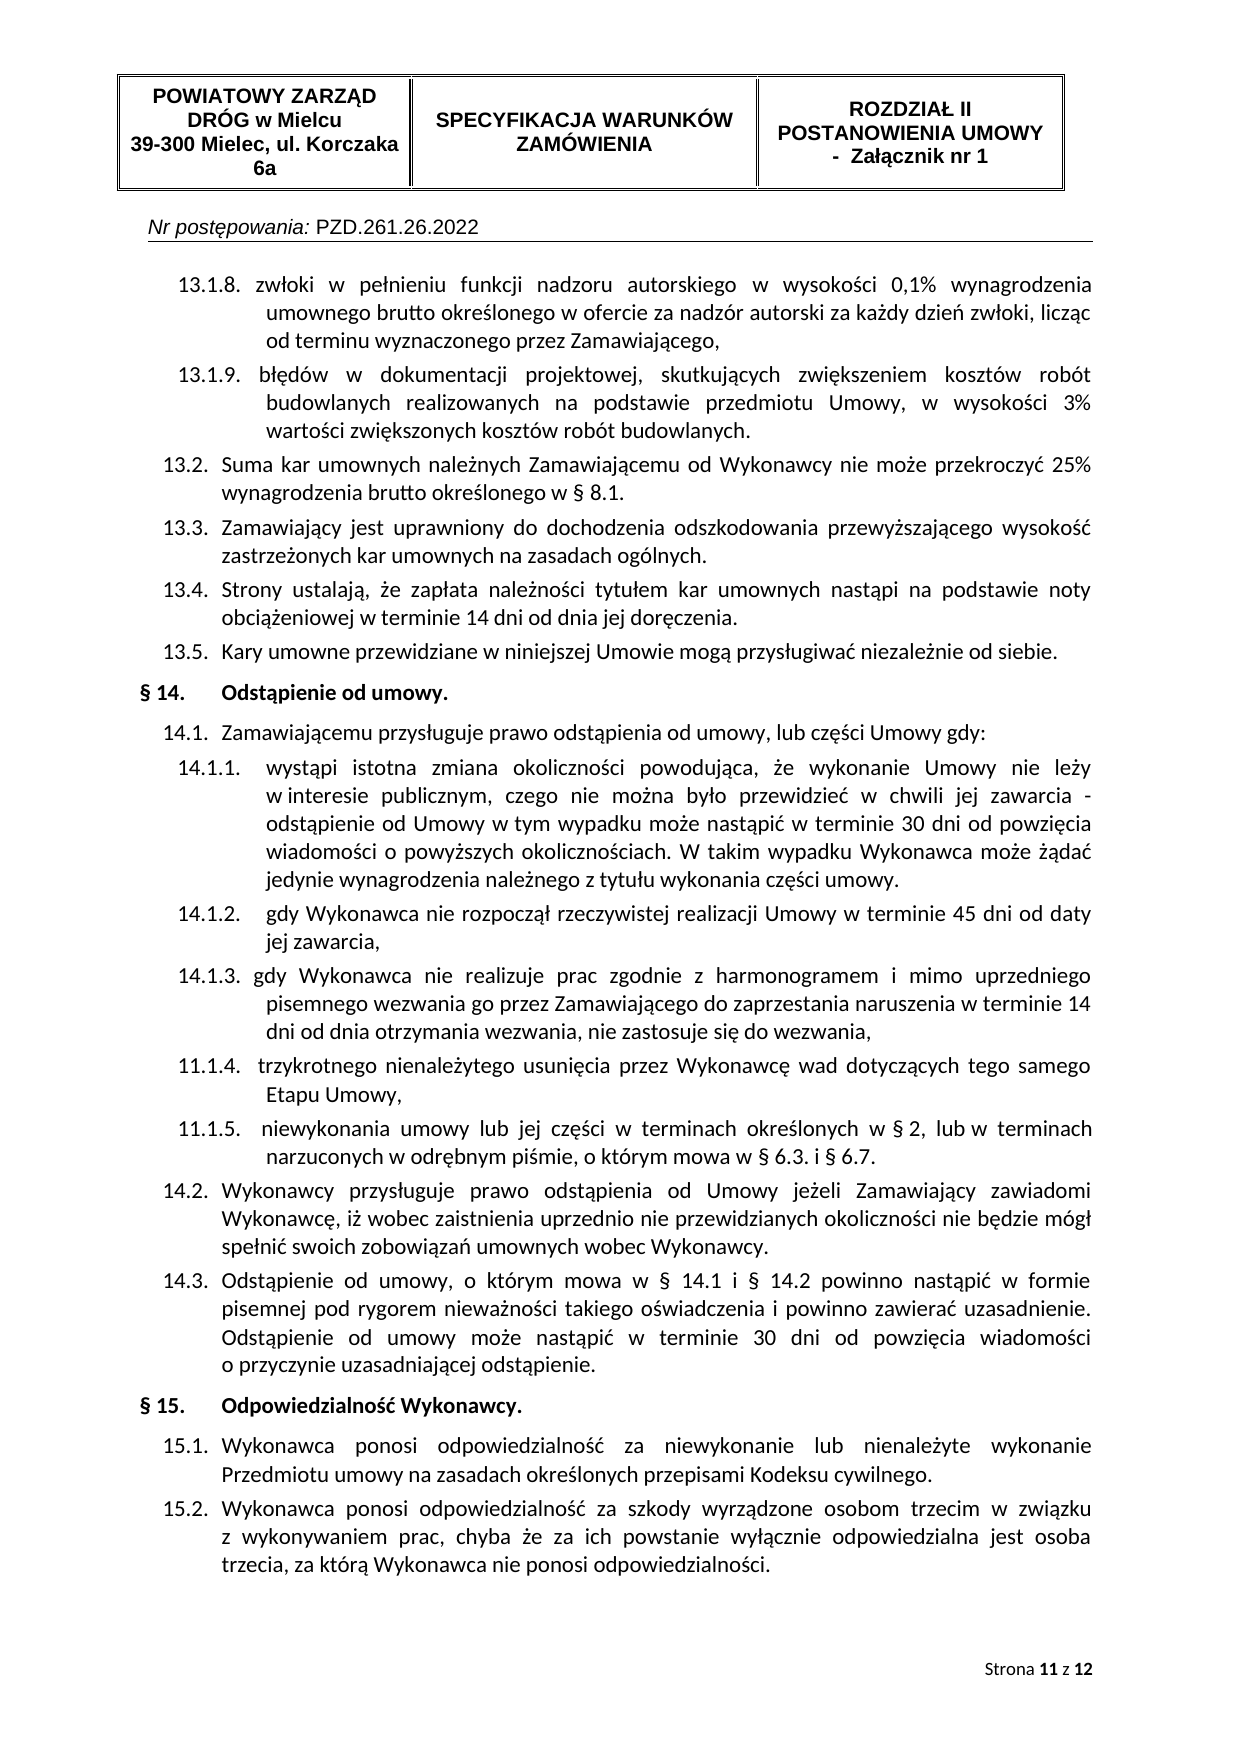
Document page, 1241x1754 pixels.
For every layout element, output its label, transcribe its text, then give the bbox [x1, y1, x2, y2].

text 13.1.9. błędów w dokumentacji projektowej, skutkujących zwiększeniem kosztów robót budowlanych realizowanych na podstawie przedmiotu Umowy, w wysokości 3% wartości zwiększonych kosztów robót budowlanych. [177, 360, 1093, 444]
subtitle Strony ustalają, że zapłata należności tytułem kar umownych nastąpi na podstawie noty obciążeniowej w terminie 14 dni od dnia jej doręczenia. [162, 575, 1093, 631]
subtitle Odstąpienie od umowy. [162, 678, 1093, 706]
text 13.1.8. zwłoki w pełnieniu funkcji nadzoru autorskiego w wysokości 0,1% wynagrodzenia umownego brutto określonego w ofercie za nadzór autorski za każdy dzień zwłoki, licząc od terminu wyznaczonego przez Zamawiającego, [177, 270, 1093, 354]
subtitle Suma kar umownych należnych Zamawiającemu od Wykonawcy nie może przekroczyć 25% wynagrodzenia brutto określonego w § 8.1. [162, 451, 1093, 507]
subtitle Odstąpienie od umowy, o którym mowa w § 14.1 i § 14.2 powinno nastąpić w formie pisemnej pod rygorem nieważności takiego oświadczenia i powinno zawierać uzasadnienie. Odstąpienie od umowy może nastąpić w terminie 30 dni od powzięcia wiadomości o przyczynie uzasadniającej odstąpienie. [162, 1267, 1093, 1379]
subtitle Zamawiający jest uprawniony do dochodzenia odszkodowania przewyższającego wysokość zastrzeżonych kar umownych na zasadach ogólnych. [162, 513, 1093, 569]
text 11.1.5. niewykonania umowy lub jej części w terminach określonych w § 2, lub w terminach narzuconych w odrębnym piśmie, o którym mowa w § 6.3. i § 6.7. [177, 1114, 1093, 1170]
subtitle Wykonawca ponosi odpowiedzialność za szkody wyrządzone osobom trzecim w związku z wykonywaniem prac, chyba że za ich powstanie wyłącznie odpowiedzialna jest osoba trzecia, za którą Wykonawca nie ponosi odpowiedzialności. [162, 1494, 1093, 1578]
subtitle gdy Wykonawca nie rozpoczął rzeczywistej realizacji Umowy w terminie 45 dni od daty jej zawarcia, [177, 899, 1093, 955]
subtitle Wykonawca ponosi odpowiedzialność za niewykonanie lub nienależyte wykonanie Przedmiotu umowy na zasadach określonych przepisami Kodeksu cywilnego. [162, 1432, 1093, 1488]
subtitle Odpowiedzialność Wykonawcy. [162, 1391, 1093, 1419]
subtitle Kary umowne przewidziane w niniejszej Umowie mogą przysługiwać niezależnie od siebie. [162, 637, 1093, 665]
subtitle wystąpi istotna zmiana okoliczności powodująca, że wykonanie Umowy nie leży w interesie publicznym, czego nie można było przewidzieć w chwili jej zawarcia - odstąpienie od Umowy w tym wypadku może nastąpić w terminie 30 dni od powzięcia wiadomości o powyższych okolicznościach. W takim wypadku Wykonawca może żądać jedynie wynagrodzenia należnego z tytułu wykonania części umowy. [177, 753, 1093, 893]
subtitle 14.1.3. gdy Wykonawca nie realizuje prac zgodnie z harmonogramem i mimo uprzedniego pisemnego wezwania go przez Zamawiającego do zaprzestania naruszenia w terminie 14 dni od dnia otrzymania wezwania, nie zastosuje się do wezwania, [177, 961, 1093, 1045]
subtitle Wykonawcy przysługuje prawo odstąpienia od Umowy jeżeli Zamawiający zawiadomi Wykonawcę, iż wobec zaistnienia uprzednio nie przewidzianych okoliczności nie będzie mógł spełnić swoich zobowiązań umownych wobec Wykonawcy. [162, 1176, 1093, 1260]
text 11.1.4. trzykrotnego nienależytego usunięcia przez Wykonawcę wad dotyczących tego samego Etapu Umowy, [177, 1052, 1093, 1108]
subtitle Zamawiającemu przysługuje prawo odstąpienia od umowy, lub części Umowy gdy: [162, 718, 1093, 746]
